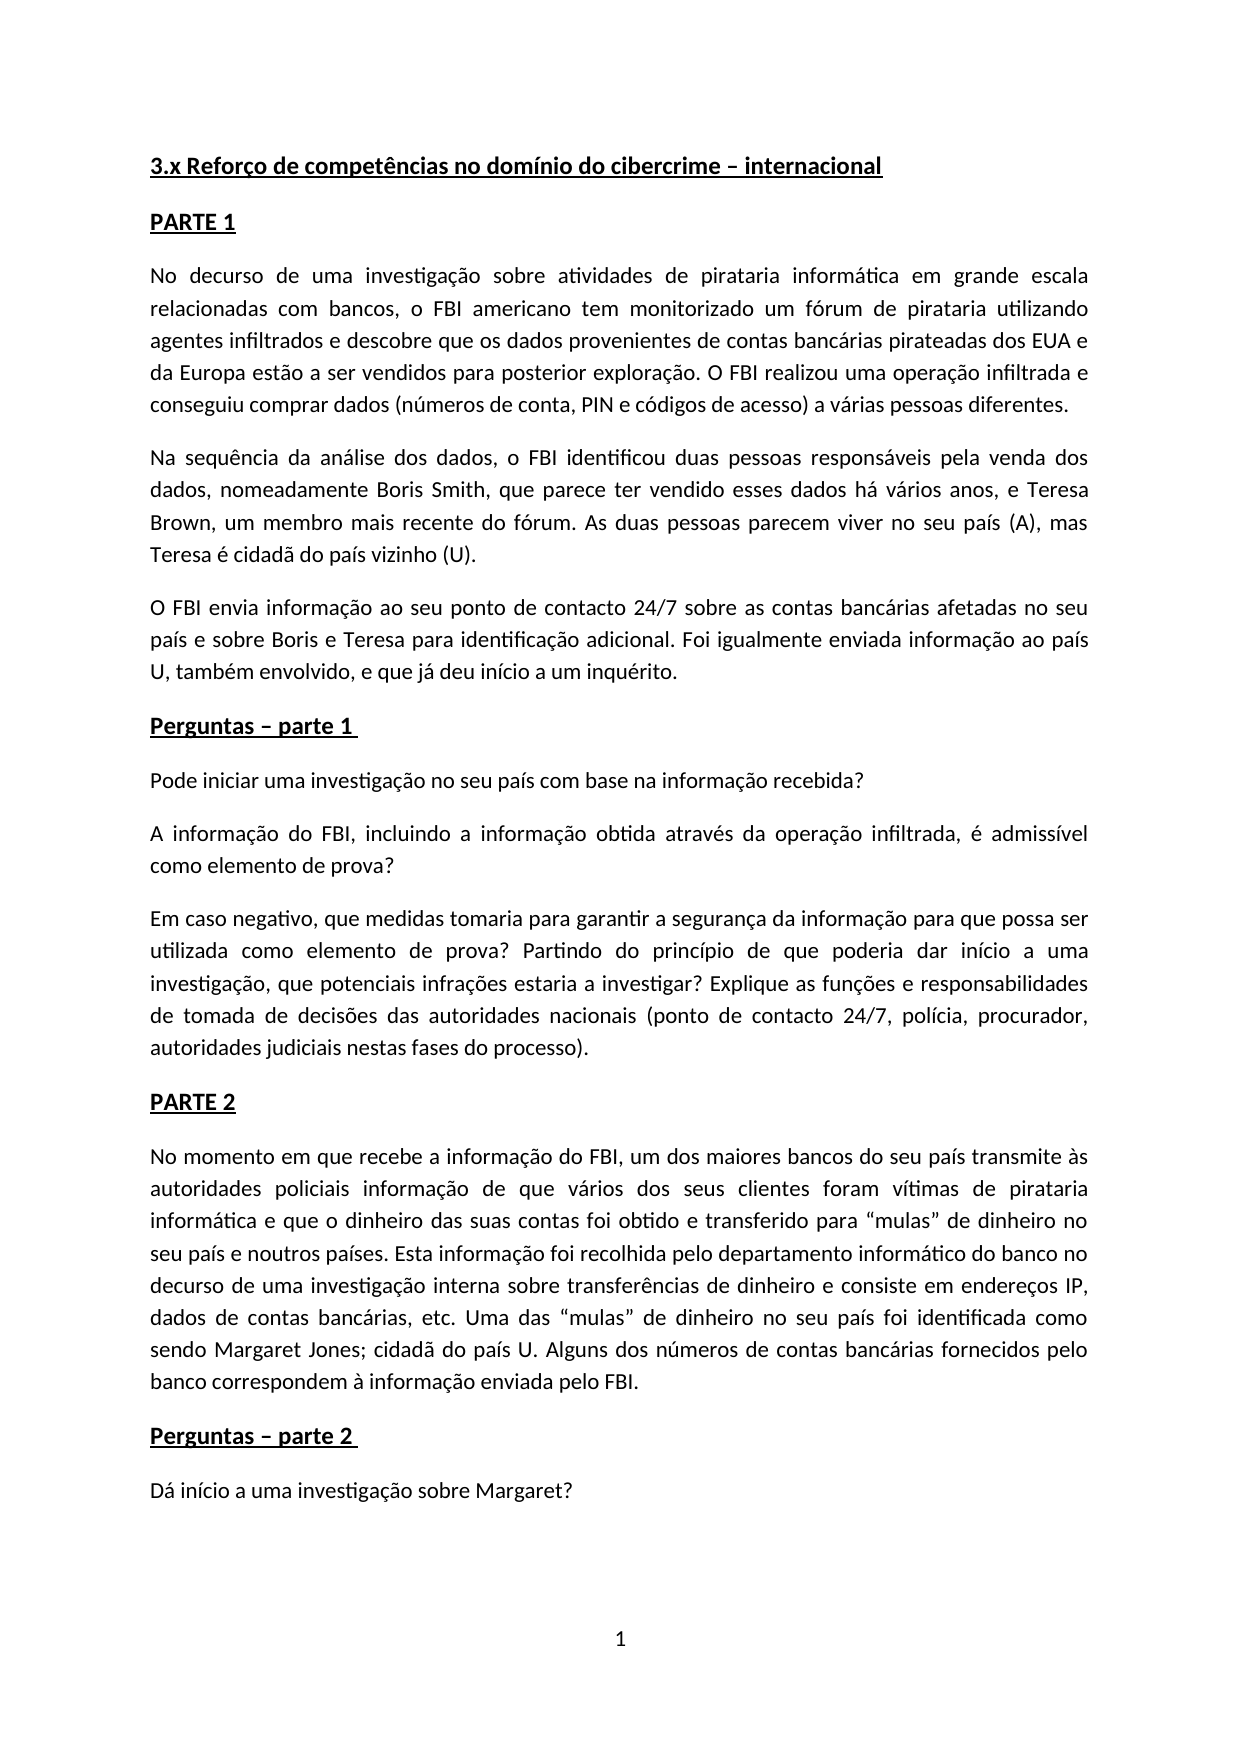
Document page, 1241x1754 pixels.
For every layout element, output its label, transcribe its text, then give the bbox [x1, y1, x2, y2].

text O FBI envia informação ao seu ponto de contacto 24/7 sobre as contas bancárias afetadas no seu país e sobre Boris e Teresa para identificação adicional. Foi igualmente enviada informação ao país U, também envolvido, e que já deu início a um inquérito. [150, 593, 1090, 685]
text No decurso de uma investigação sobre atividades de pirataria informática em grande escala relacionadas com bancos, o FBI americano tem monitorizado um fórum de pirataria utilizando agentes infiltrados e descobre que os dados provenientes de contas bancárias pirateadas dos EUA e da Europa estão a ser vendidos para posterior exploração. O FBI realizou uma operação infiltrada e conseguiu comprar dados (números de conta, PIN e códigos de acesso) a várias pessoas diferentes. [150, 262, 1090, 418]
text Perguntas – parte 1 [150, 710, 1090, 741]
text A informação do FBI, incluindo a informação obtida através da operação infiltrada, é admissível como elemento de prova? [150, 819, 1090, 879]
text Em caso negativo, que medidas tomaria para garantir a segurança da informação para que possa ser utilizada como elemento de prova? Partindo do princípio de que poderia dar início a uma investigação, que potenciais infrações estaria a investigar? Explique as funções e responsabilidades de tomada de decisões das autoridades nacionais (ponto de contacto 24/7, polícia, procurador, autoridades judiciais nestas fases do processo). [150, 904, 1090, 1061]
text Dá início a uma investigação sobre Margaret? [150, 1476, 1090, 1504]
text 3.x Reforço de competências no domínio do cibercrime – internacional [150, 150, 1090, 181]
text Pode iniciar uma investigação no seu país com base na informação recebida? [150, 766, 1090, 794]
text Na sequência da análise dos dados, o FBI identificou duas pessoas responsáveis pela venda dos dados, nomeadamente Boris Smith, que parece ter vendido esses dados há vários anos, e Teresa Brown, um membro mais recente do fórum. As duas pessoas parecem viver no seu país (A), mas Teresa é cidadã do país vizinho (U). [150, 443, 1090, 568]
text PARTE 2 [150, 1086, 1090, 1117]
text No momento em que recebe a informação do FBI, um dos maiores bancos do seu país transmite às autoridades policiais informação de que vários dos seus clientes foram vítimas de pirataria informática e que o dinheiro das suas contas foi obtido e transferido para “mulas” de dinheiro no seu país e noutros países. Esta informação foi recolhida pelo departamento informático do banco no decurso de uma investigação interna sobre transferências de dinheiro e consiste em endereços IP, dados de contas bancárias, etc. Uma das “mulas” de dinheiro no seu país foi identificada como sendo Margaret Jones; cidadã do país U. Alguns dos números de contas bancárias fornecidos pelo banco correspondem à informação enviada pelo FBI. [150, 1142, 1090, 1395]
text PARTE 1 [150, 206, 1090, 236]
text Perguntas – parte 2 [150, 1420, 1090, 1451]
